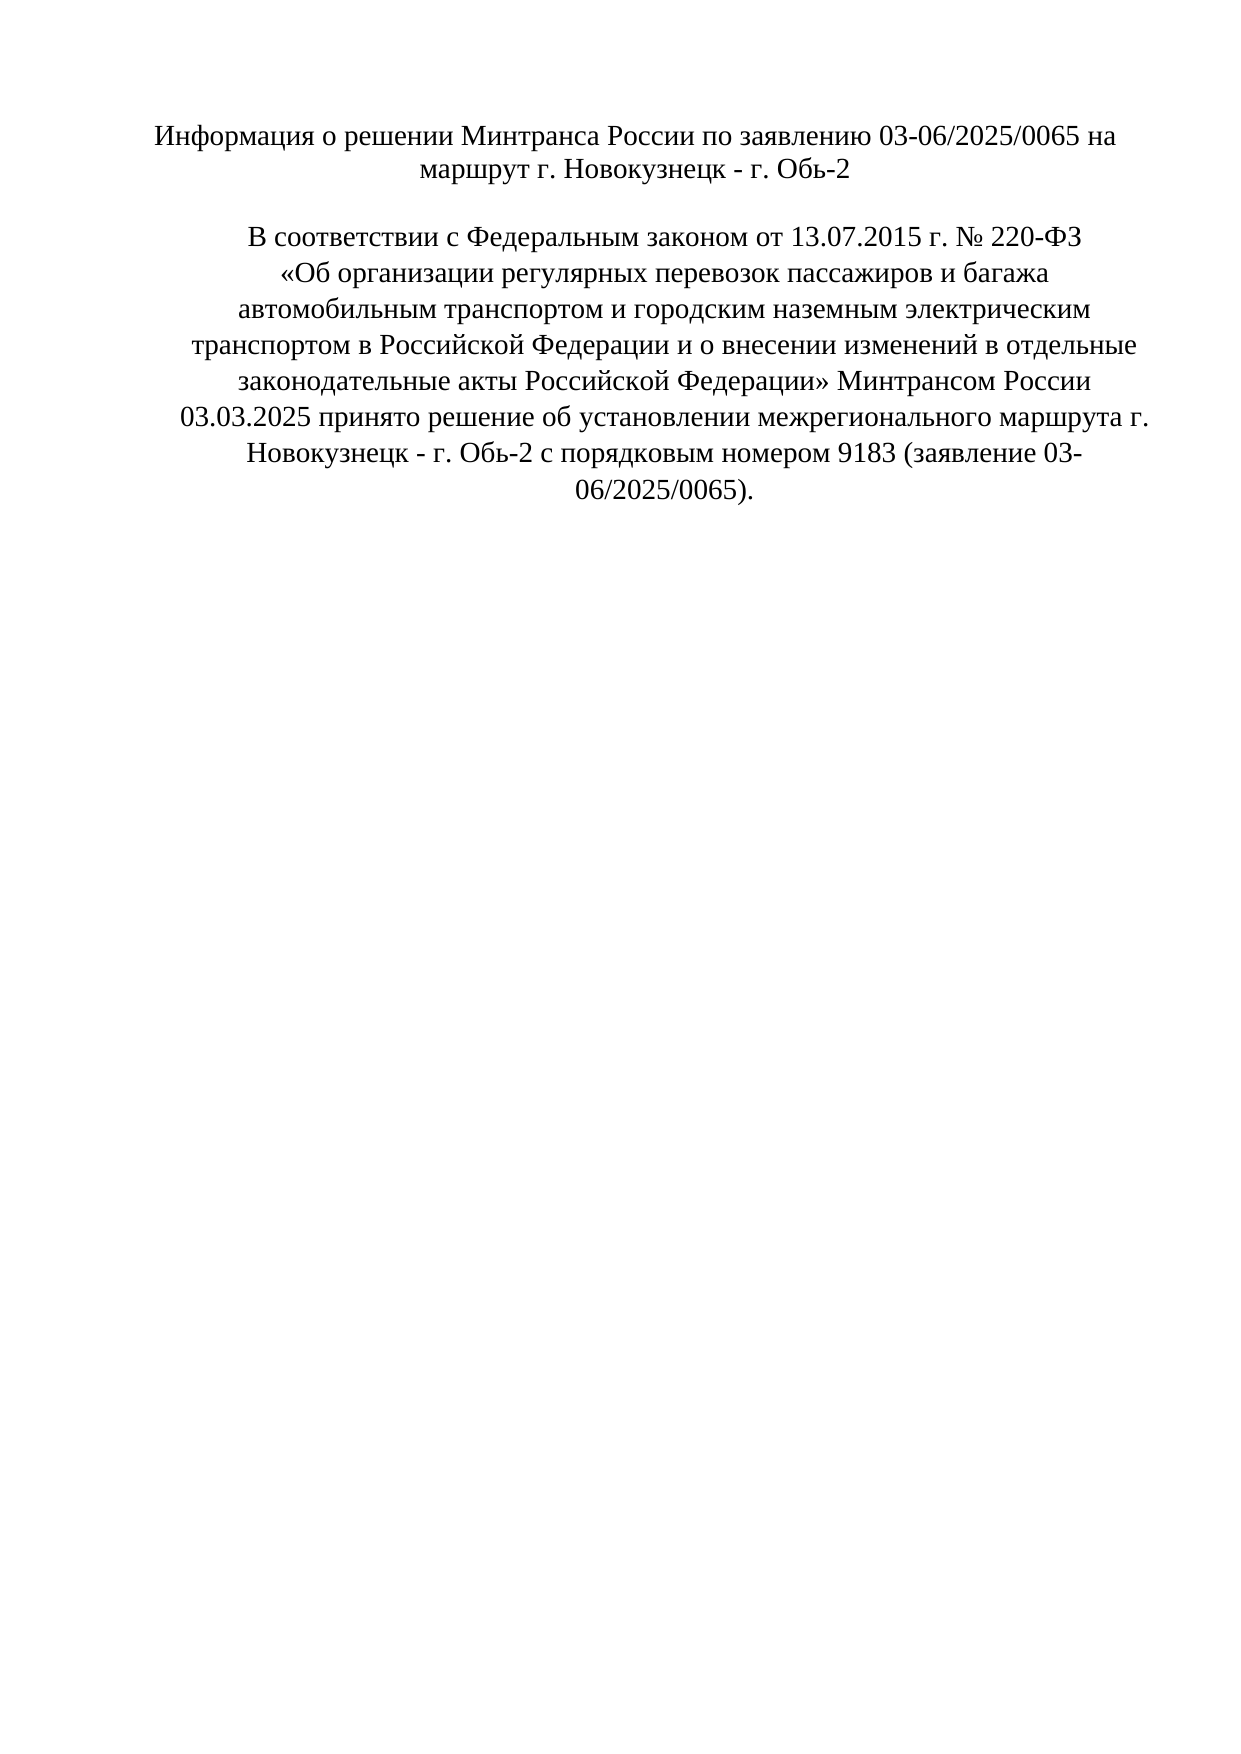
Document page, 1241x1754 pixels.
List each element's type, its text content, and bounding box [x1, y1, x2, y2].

text В соответствии с Федеральным законом от 13.07.2015 г. № 220-ФЗ «Об организации регулярных перевозок пассажиров и багажа автомобильным транспортом и городским наземным электрическим транспортом в Российской Федерации и о внесении изменений в отдельные законодательные акты Российской Федерации» Минтрансом России 03.03.2025 принято решение об установлении межрегионального маршрута г. Новокузнецк - г. Обь-2 с порядковым номером 9183 (заявление 03-06/2025/0065). [177, 219, 1152, 505]
text Информация о решении Минтранса России по заявлению 03-06/2025/0065 на маршрут г. Новокузнецк - г. Обь-2 [118, 118, 1152, 185]
